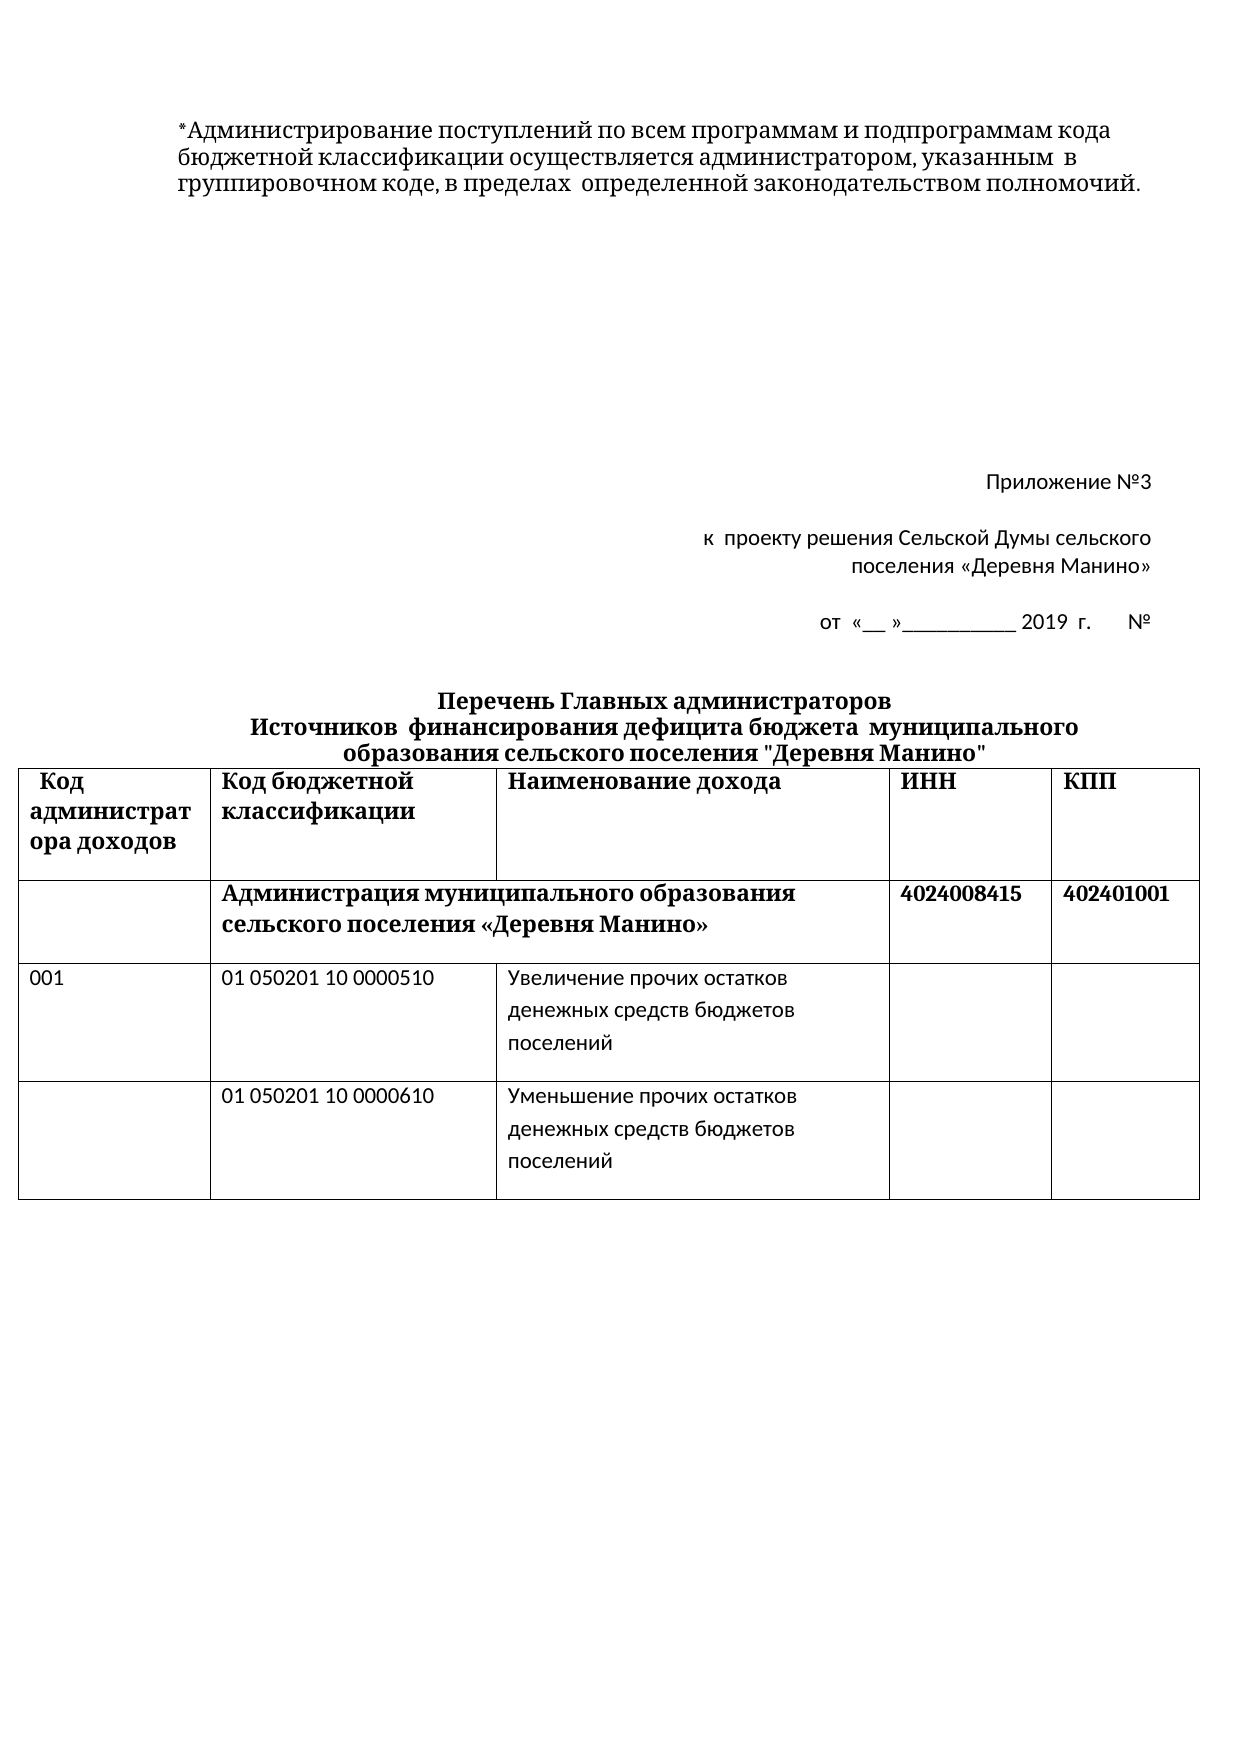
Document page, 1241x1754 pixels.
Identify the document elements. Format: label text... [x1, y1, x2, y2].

table_cell 001 [19, 964, 210, 1081]
table_cell [1052, 964, 1199, 1081]
table_cell [890, 964, 1051, 1081]
table_header КПП [1052, 769, 1199, 880]
text к проекту решения Сельской Думы сельского [177, 523, 1152, 551]
table_cell [19, 881, 210, 962]
table_cell Увеличение прочих остатков денежных средств бюджетов поселений [497, 964, 889, 1081]
table_cell [890, 1082, 1051, 1199]
text Перечень Главных администраторов [177, 688, 1152, 715]
table_cell 402401001 [1052, 881, 1199, 962]
text поселения «Деревня Манино» [177, 551, 1152, 579]
table_cell 01 050201 10 0000610 [211, 1082, 496, 1199]
text от «__ »__________ 2019 г. № [177, 607, 1152, 636]
table_cell [19, 1082, 210, 1199]
table_header Код бюджетной классификации [211, 769, 496, 880]
table_cell Уменьшение прочих остатков денежных средств бюджетов поселений [497, 1082, 889, 1199]
table_cell Администрация муниципального образования сельского поселения «Деревня Манино» [211, 881, 889, 962]
table_header Наименование дохода [497, 769, 889, 880]
table_header ИНН [890, 769, 1051, 880]
table_cell 4024008415 [890, 881, 1051, 962]
table_cell [1052, 1082, 1199, 1199]
text Источников финансирования дефицита бюджета муниципального образования сельского поселения "Деревня Манино" [177, 715, 1152, 768]
table_cell 01 050201 10 0000510 [211, 964, 496, 1081]
table_header Код администратора доходов [19, 769, 210, 880]
text Приложение №3 [177, 467, 1152, 495]
text *Администрирование поступлений по всем программам и подпрограммам кода бюджетной классификации осуществляется администратором, указанным в группировочном коде, в пределах определенной законодательством полномочий. [177, 118, 1152, 197]
